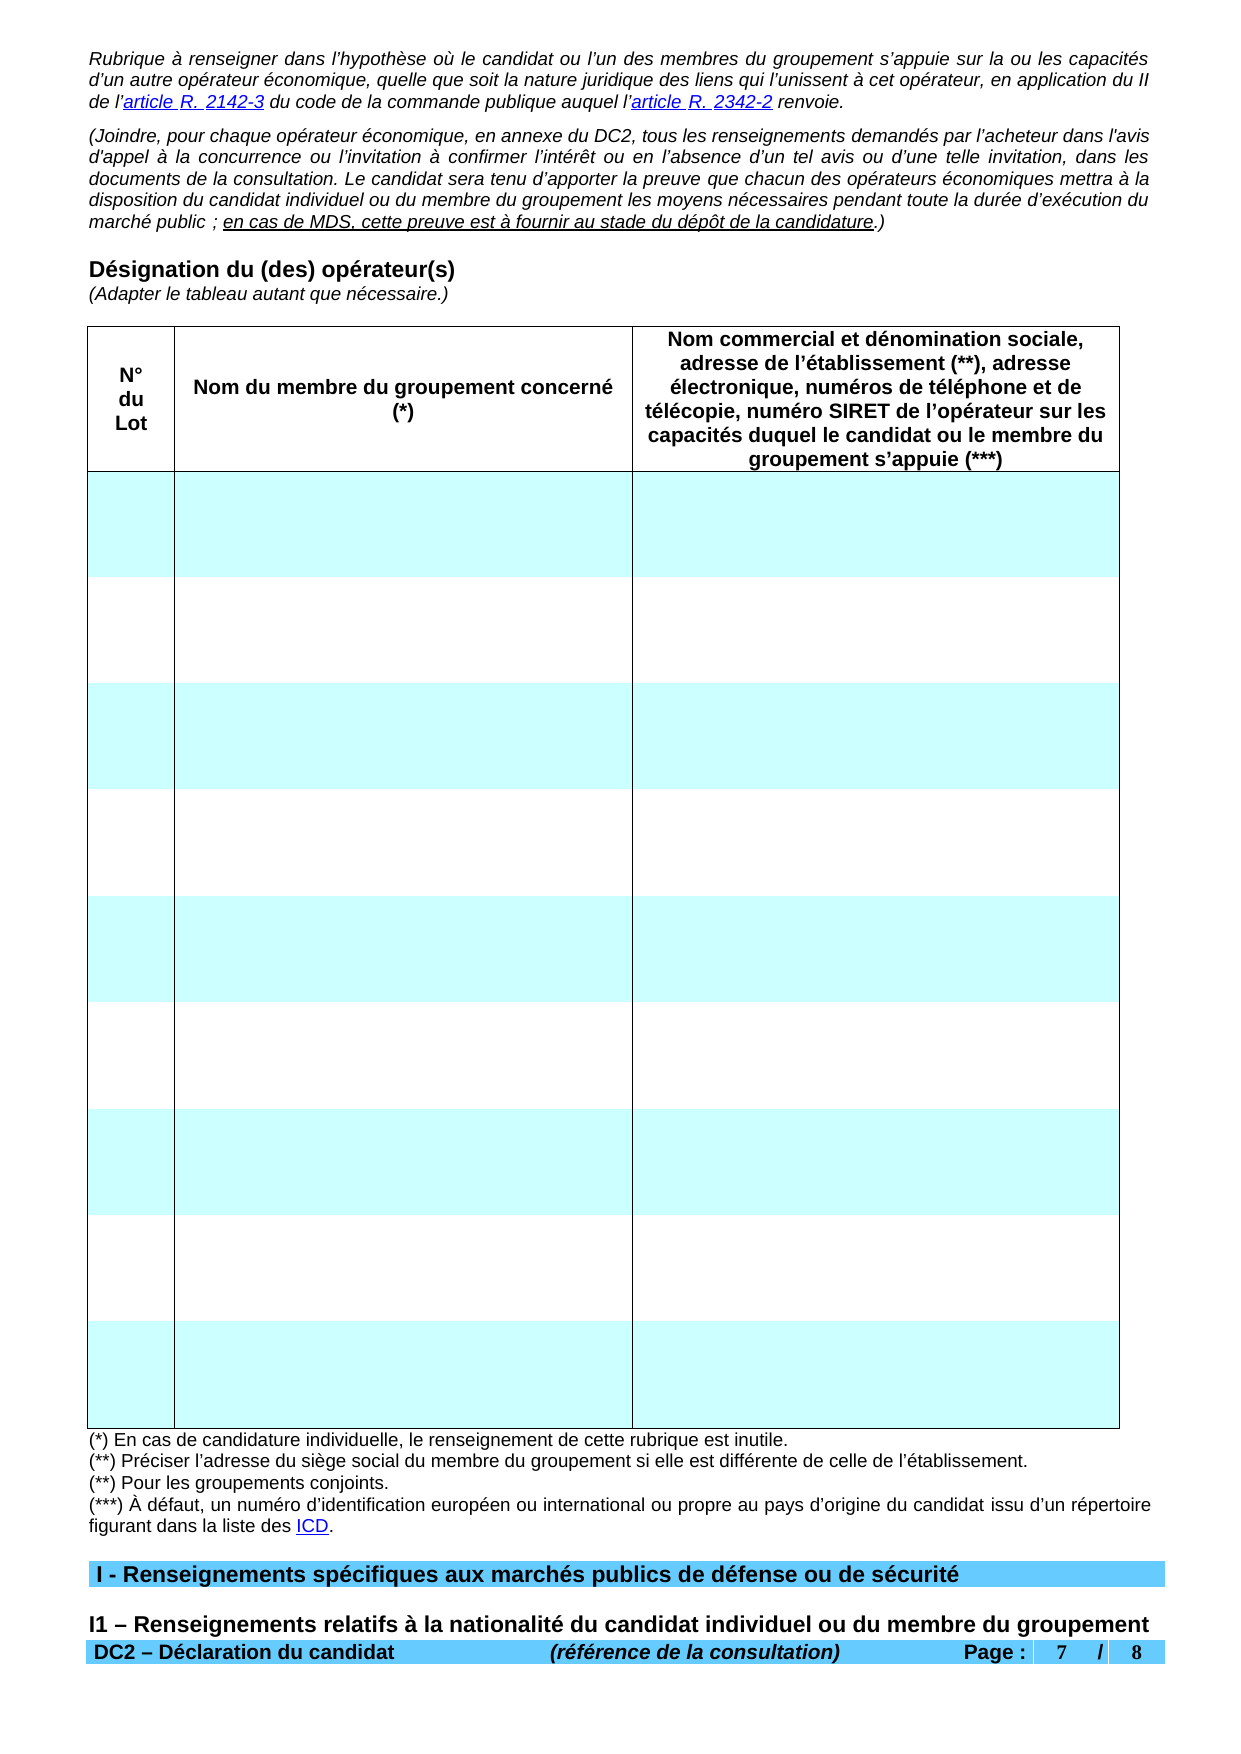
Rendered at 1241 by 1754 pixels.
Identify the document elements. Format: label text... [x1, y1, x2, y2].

text (**) Préciser l’adresse du siège social du membre du groupement si elle est différente de celle de l’établissement. [89, 1450, 1152, 1472]
table_cell [175, 1321, 632, 1428]
table_cell [633, 472, 1119, 577]
table_cell [633, 896, 1119, 1002]
table_cell [633, 683, 1119, 789]
table_cell [88, 1321, 174, 1428]
table_cell [88, 1109, 174, 1215]
table_cell [633, 1215, 1119, 1321]
text (Adapter le tableau autant que nécessaire.) [89, 283, 1152, 304]
text I1 – Renseignements relatifs à la nationalité du candidat individuel ou du membre du groupement [89, 1611, 1152, 1637]
table_header Nom du membre du groupement concerné (*) [175, 327, 632, 471]
table_cell [175, 472, 632, 577]
table_cell [88, 683, 174, 789]
table_cell [633, 1002, 1119, 1109]
table_cell [175, 1109, 632, 1215]
text Désignation du (des) opérateur(s) [89, 256, 1152, 283]
table_cell [88, 896, 174, 1002]
table_cell [175, 577, 632, 683]
text (**) Pour les groupements conjoints. [89, 1472, 1152, 1493]
table_cell [175, 896, 632, 1002]
table_header I - Renseignements spécifiques aux marchés publics de défense ou de sécurité [89, 1561, 1165, 1587]
table_cell [88, 1002, 174, 1109]
table_cell [175, 790, 632, 896]
table_cell [175, 1215, 632, 1321]
table_cell [88, 472, 174, 577]
table_cell [88, 1215, 174, 1321]
table_header Nom commercial et dénomination sociale, adresse de l’établissement (**), adresse électronique, numéros de téléphone et de télécopie, numéro SIRET de l’opérateur sur les capacités duquel le candidat ou le membre du groupement s’appuie (***) [633, 327, 1119, 471]
table_cell [175, 683, 632, 789]
text (Joindre, pour chaque opérateur économique, en annexe du DC2, tous les renseignements demandés par l’acheteur dans l'avis d'appel à la concurrence ou l’invitation à confirmer l’intérêt ou en l’absence d’un tel avis ou d’une telle invitation, dans les documents de la consultation. Le candidat sera tenu d’apporter la preuve que chacun des opérateurs économiques mettra à la disposition du candidat individuel ou du membre du groupement les moyens nécessaires pendant toute la durée d’exécution du marché public ; en cas de MDS, cette preuve est à fournir au stade du dépôt de la candidature.) [89, 124, 1152, 232]
table_header N° du Lot [88, 327, 174, 471]
table_cell [175, 1002, 632, 1109]
table_cell [633, 1109, 1119, 1215]
table_cell [88, 577, 174, 683]
text Rubrique à renseigner dans l’hypothèse où le candidat ou l’un des membres du groupement s’appuie sur la ou les capacités d’un autre opérateur économique, quelle que soit la nature juridique des liens qui l’unissent à cet opérateur, en application du II de l’article R. 2142-3 du code de la commande publique auquel l’article R. 2342-2 renvoie. [89, 47, 1152, 112]
table_cell [633, 790, 1119, 896]
text (***) À défaut, un numéro d’identification européen ou international ou propre au pays d’origine du candidat issu d’un répertoire figurant dans la liste des ICD. [89, 1493, 1152, 1537]
text (*) En cas de candidature individuelle, le renseignement de cette rubrique est inutile. [89, 1429, 1152, 1450]
table_cell [88, 790, 174, 896]
table_cell [633, 1321, 1119, 1428]
table_cell [633, 577, 1119, 683]
